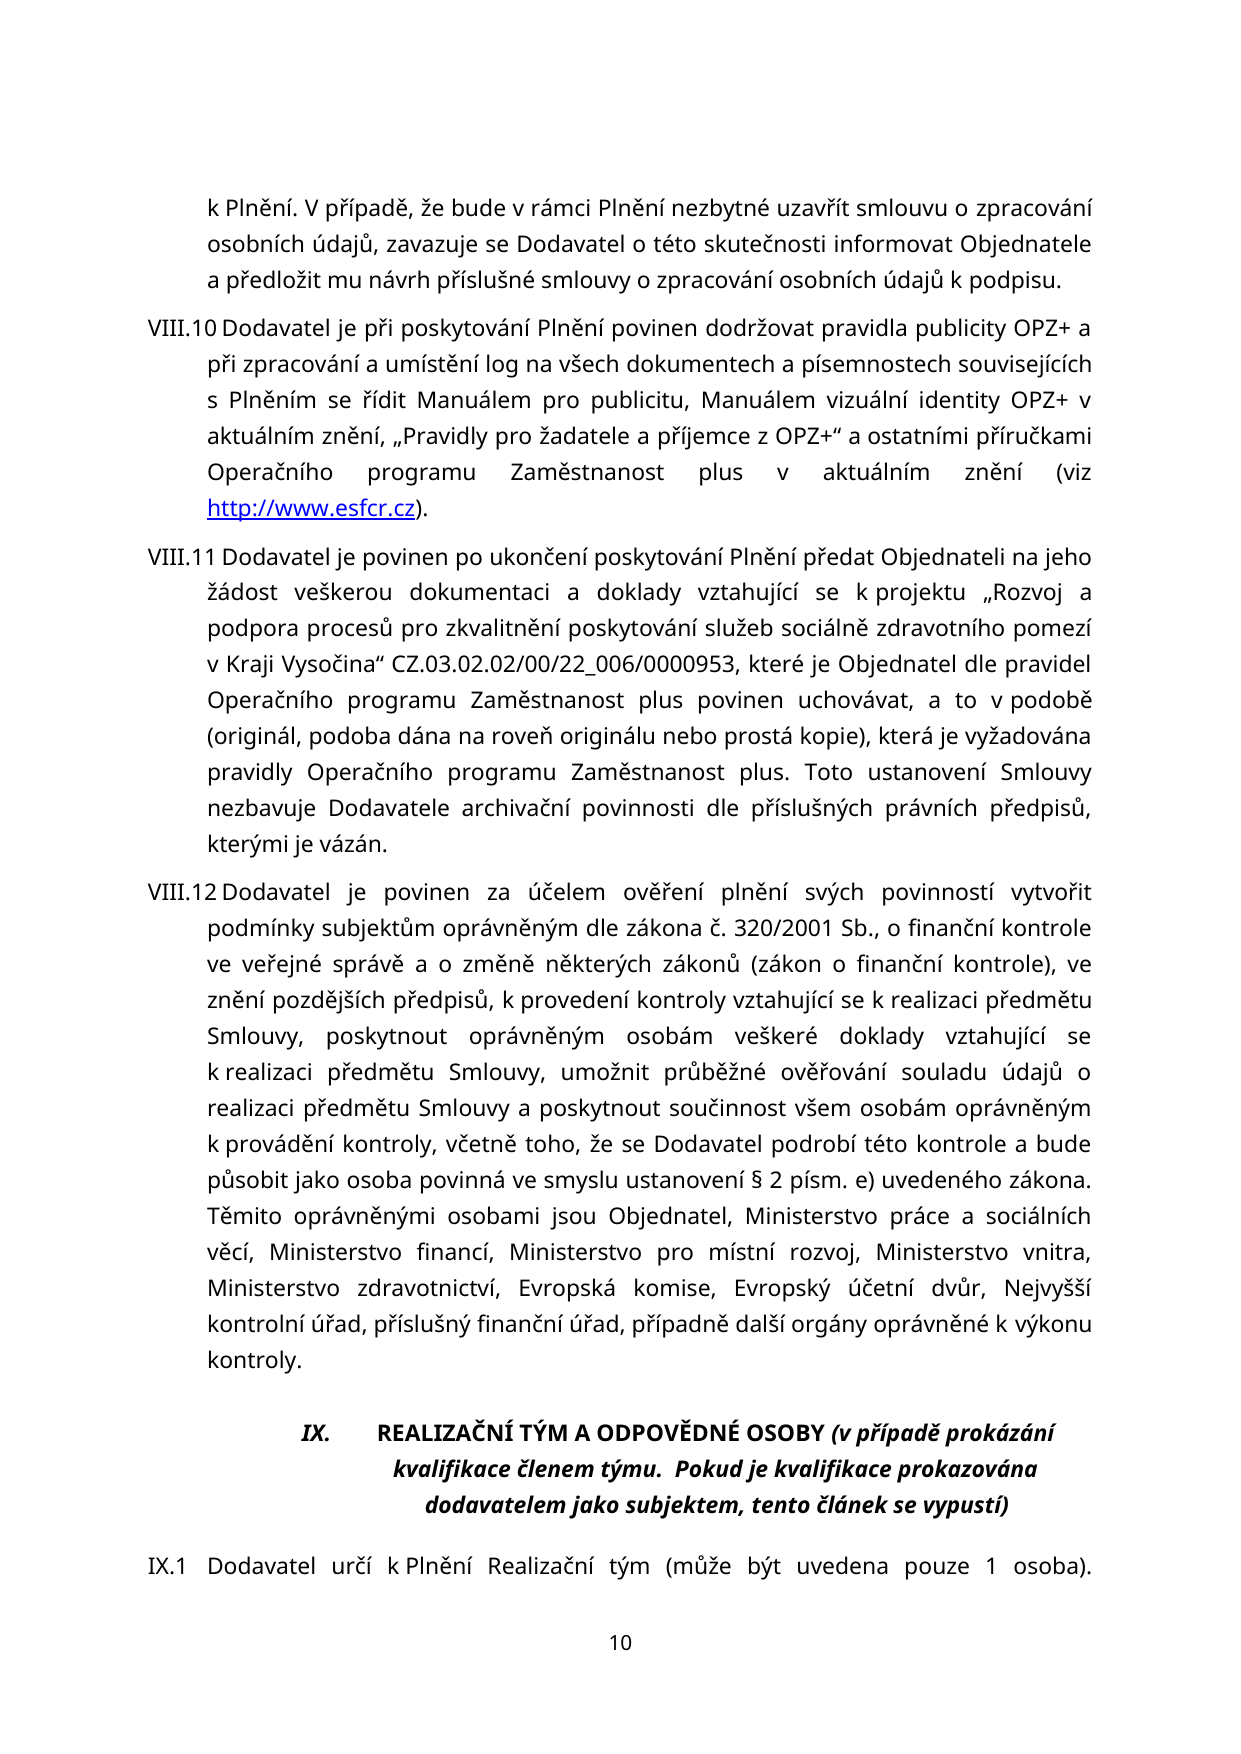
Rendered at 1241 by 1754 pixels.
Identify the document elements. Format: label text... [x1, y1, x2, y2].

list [148, 192, 1092, 295]
list Dodavatel je povinen po ukončení poskytování Plnění předat Objednateli na jeho žádost veškerou dokumentaci a doklady vztahující se k projektu „Rozvoj a podpora procesů pro zkvalitnění poskytování služeb sociálně zdravotního pomezí v Kraji Vysočina“ CZ.03.02.02/00/22_006/0000953, které je Objednatel dle pravidel Operačního programu Zaměstnanost plus povinen uchovávat, a to v podobě (originál, podoba dána na roveň originálu nebo prostá kopie), která je vyžadována pravidly Operačního programu Zaměstnanost plus. Toto ustanovení Smlouvy nezbavuje Dodavatele archivační povinnosti dle příslušných právních předpisů, kterými je vázán. [148, 540, 1092, 859]
subtitle REALIZAČNÍ TÝM A ODPOVĚDNÉ OSOBY (v případě prokázání kvalifikace členem týmu. Pokud je kvalifikace prokazována dodavatelem jako subjektem, tento článek se vypustí) [266, 1417, 1092, 1520]
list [148, 1550, 1092, 1581]
list Dodavatel je při poskytování Plnění povinen dodržovat pravidla publicity OPZ+ a při zpracování a umístění log na všech dokumentech a písemnostech souvisejících s Plněním se řídit Manuálem pro publicitu, Manuálem vizuální identity OPZ+ v aktuálním znění, „Pravidly pro žadatele a příjemce z OPZ+“ a ostatními příručkami Operačního programu Zaměstnanost plus v aktuálním znění (viz http://www.esfcr.cz). [148, 312, 1092, 523]
list Dodavatel je povinen za účelem ověření plnění svých povinností vytvořit podmínky subjektům oprávněným dle zákona č. 320/2001 Sb., o finanční kontrole ve veřejné správě a o změně některých zákonů (zákon o finanční kontrole), ve znění pozdějších předpisů, k provedení kontroly vztahující se k realizaci předmětu Smlouvy, poskytnout oprávněným osobám veškeré doklady vztahující se k realizaci předmětu Smlouvy, umožnit průběžné ověřování souladu údajů o realizaci předmětu Smlouvy a poskytnout součinnost všem osobám oprávněným k provádění kontroly, včetně toho, že se Dodavatel podrobí této kontrole a bude působit jako osoba povinná ve smyslu ustanovení § 2 písm. e) uvedeného zákona. Těmito oprávněnými osobami jsou Objednatel, Ministerstvo práce a sociálních věcí, Ministerstvo financí, Ministerstvo pro místní rozvoj, Ministerstvo vnitra, Ministerstvo zdravotnictví, Evropská komise, Evropský účetní dvůr, Nejvyšší kontrolní úřad, příslušný finanční úřad, případně další orgány oprávněné k výkonu kontroly. [148, 876, 1092, 1375]
